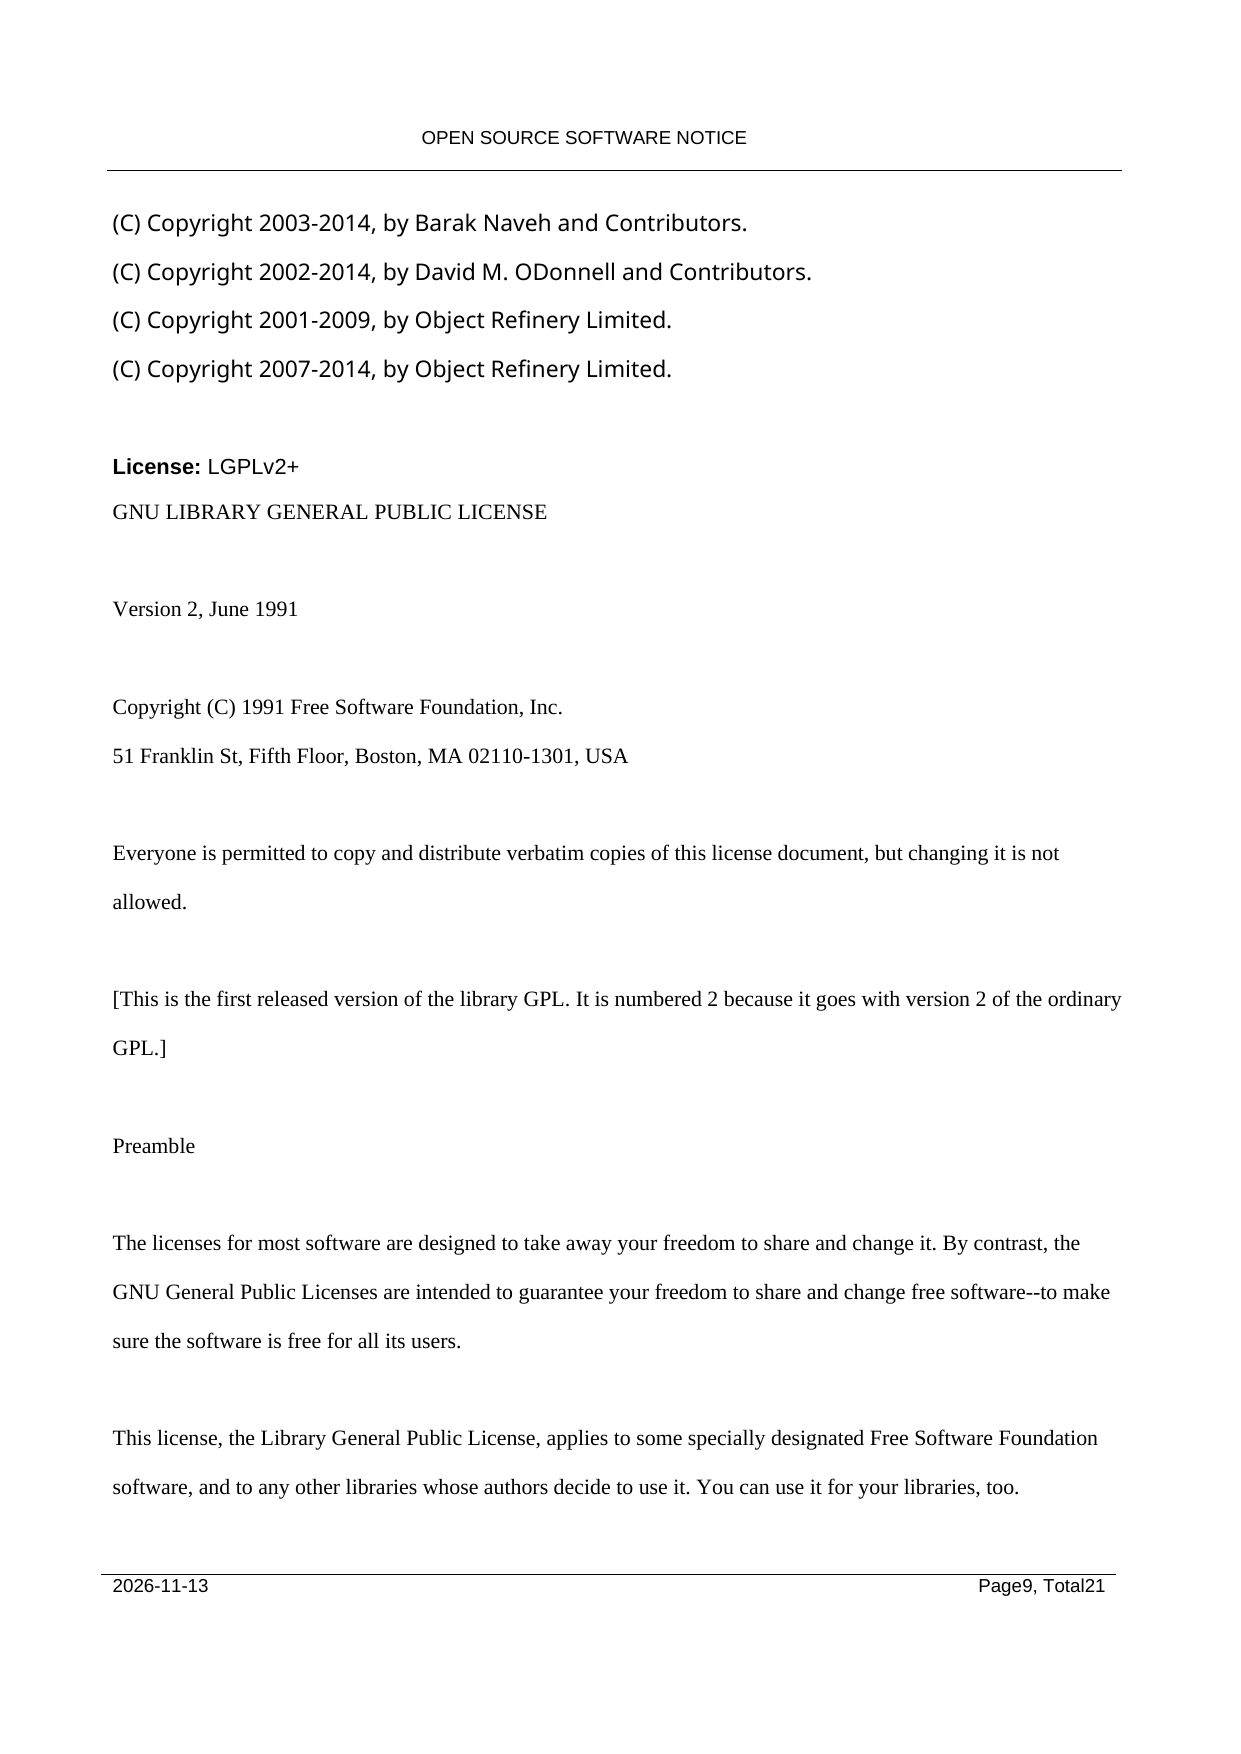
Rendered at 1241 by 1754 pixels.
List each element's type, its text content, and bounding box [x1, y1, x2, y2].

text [112, 495, 1128, 1503]
text License: LGPLv2+ [112, 450, 1128, 483]
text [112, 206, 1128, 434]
